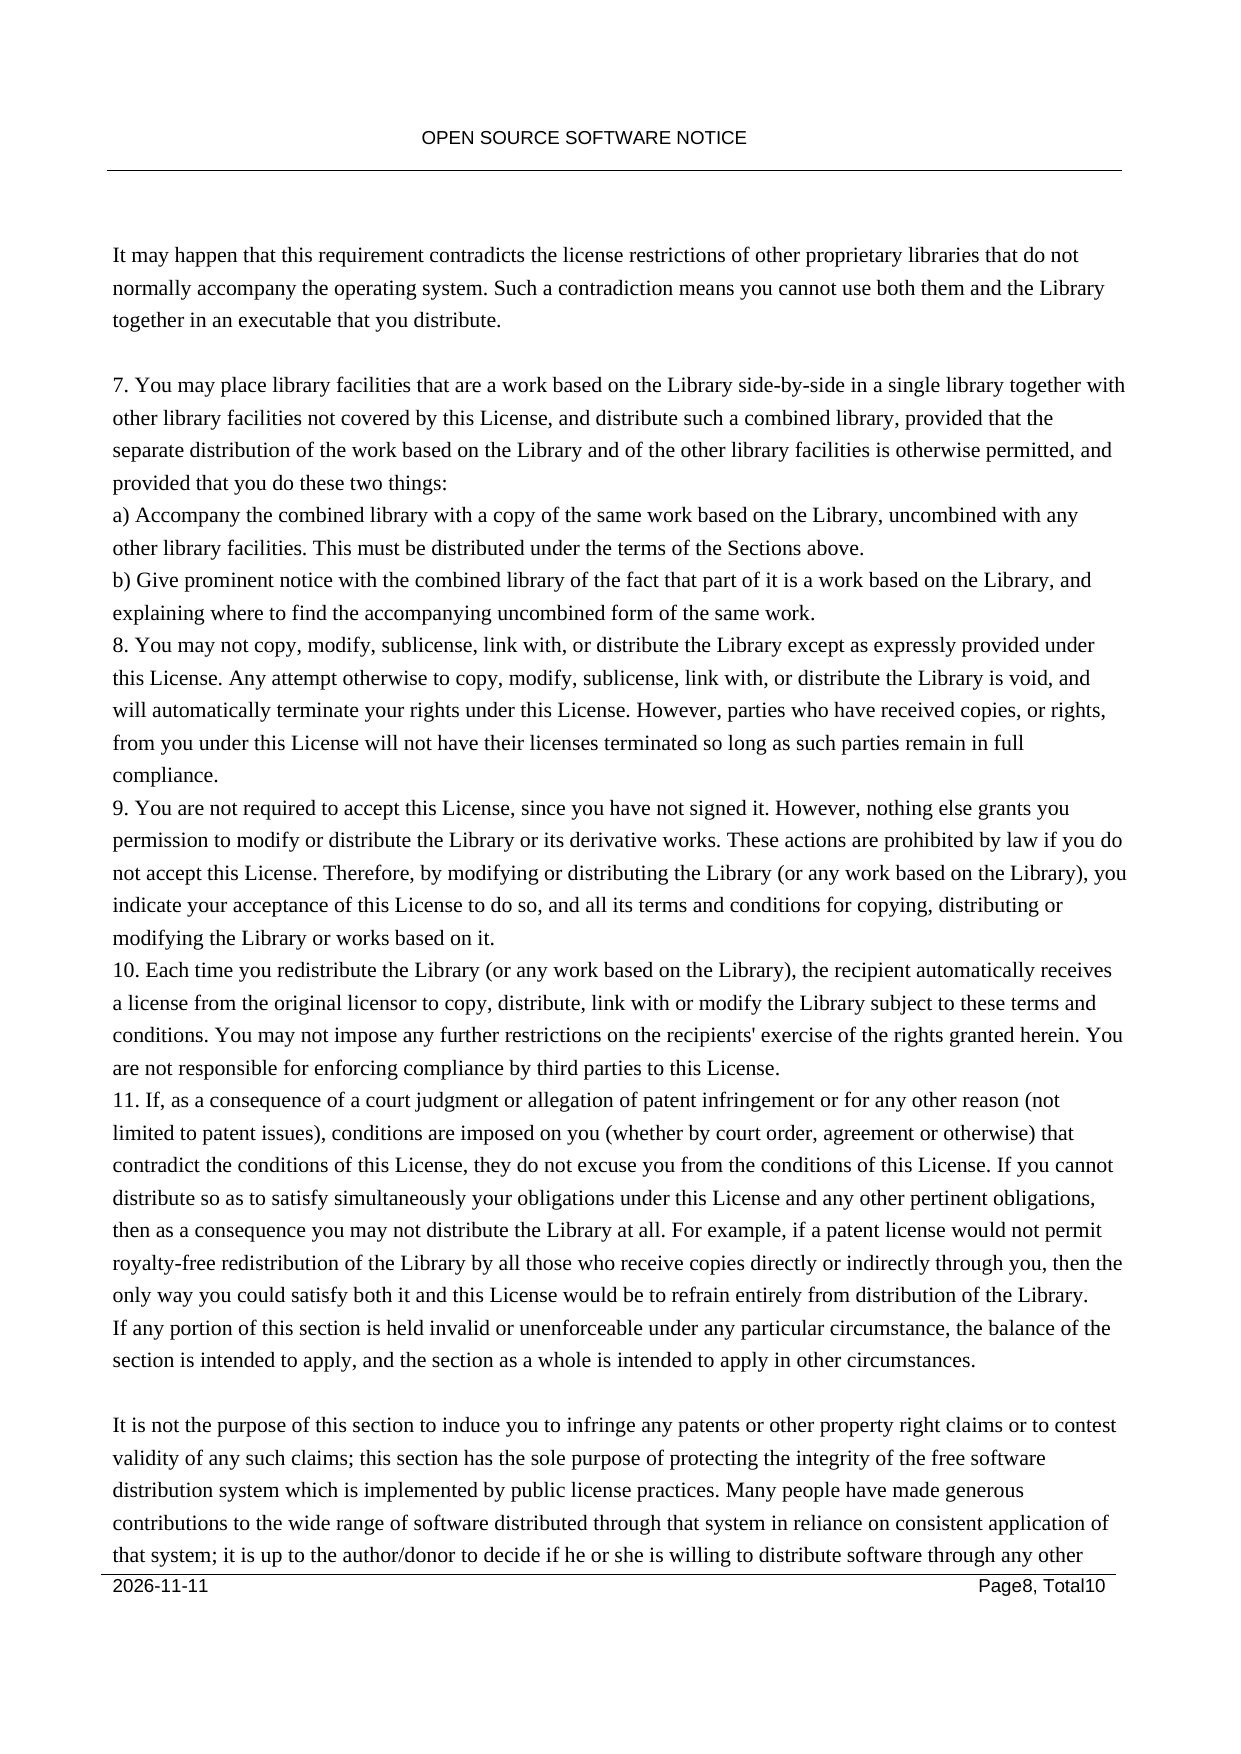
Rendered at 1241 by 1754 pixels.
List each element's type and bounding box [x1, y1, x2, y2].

text [112, 206, 1128, 1571]
